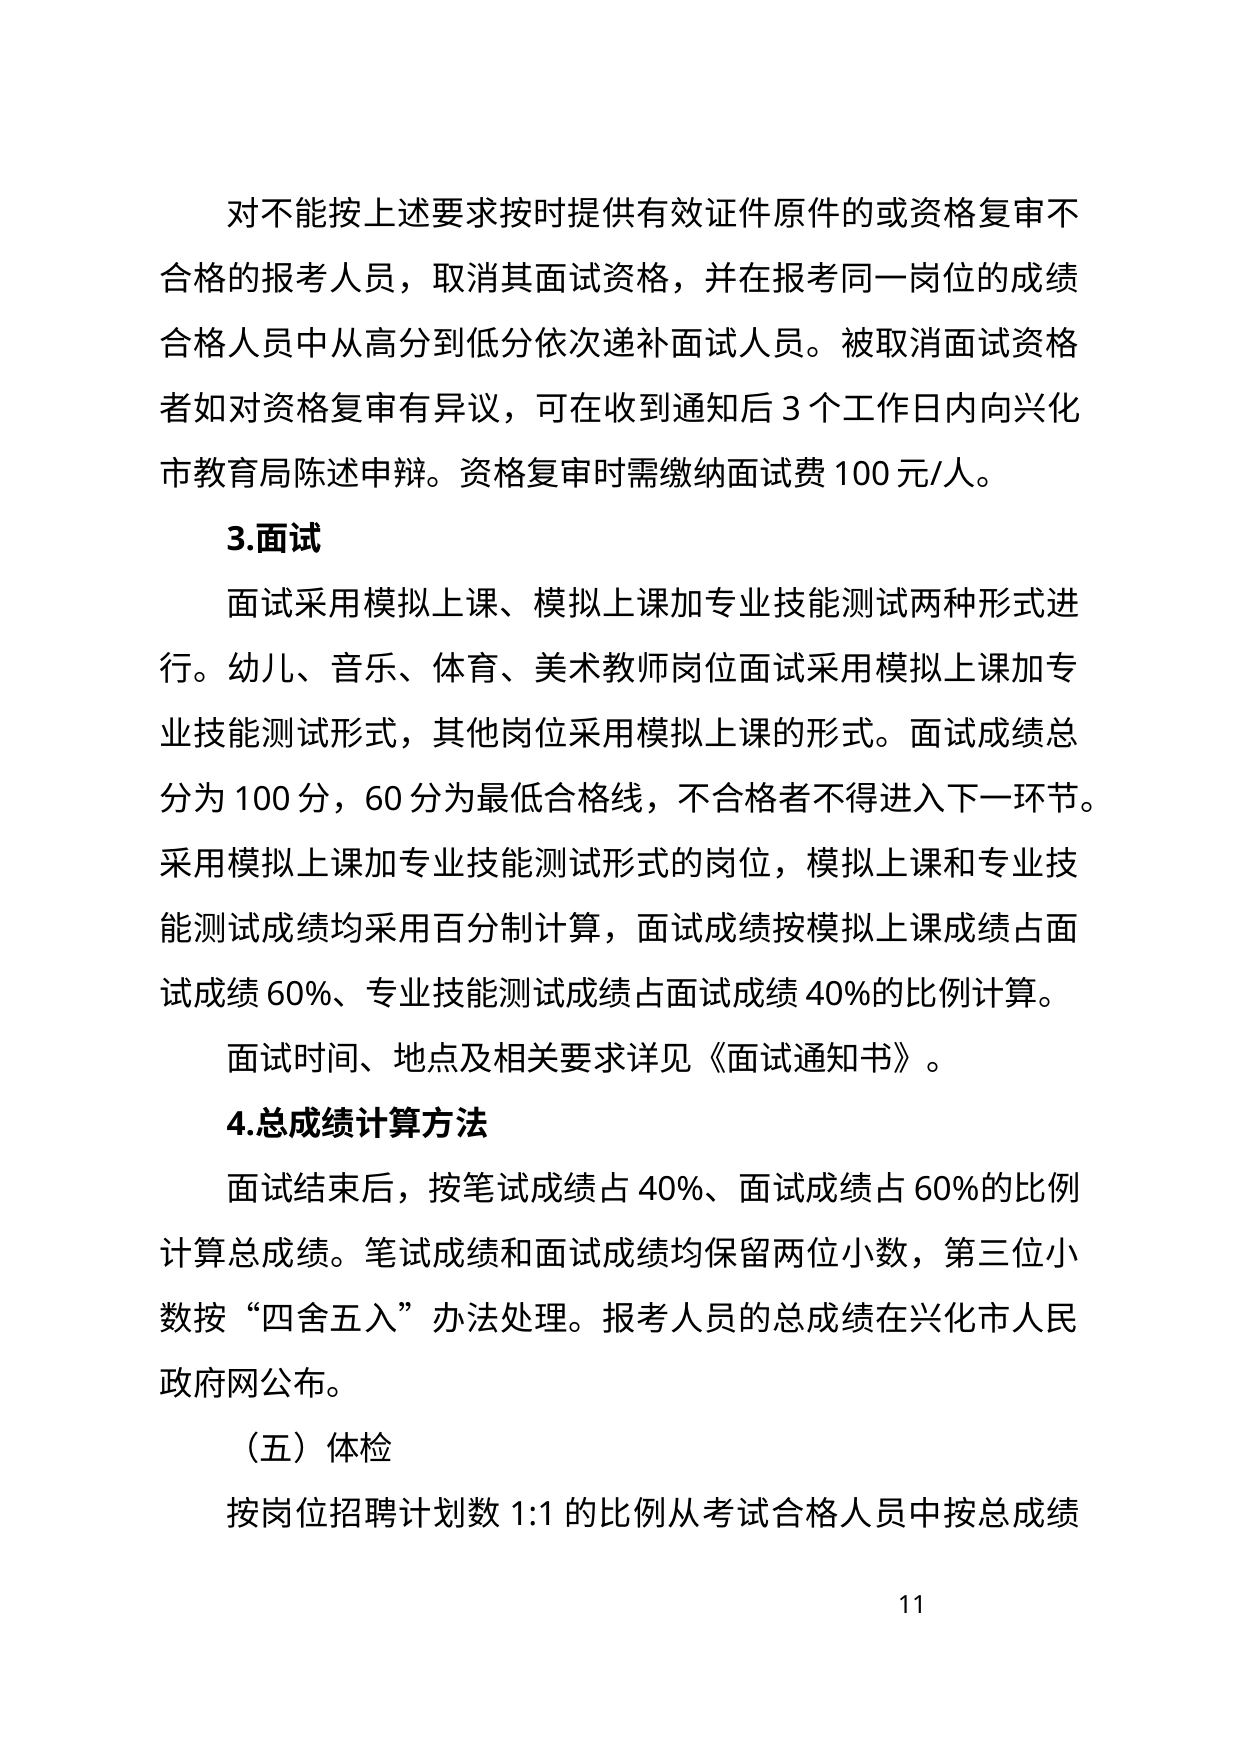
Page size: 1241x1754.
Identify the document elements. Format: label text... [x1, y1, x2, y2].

text 面试结束后，按笔试成绩占40%、面试成绩占60%的比例计算总成绩。笔试成绩和面试成绩均保留两位小数，第三位小数按“四舍五入”办法处理。报考人员的总成绩在兴化市人民政府网公布。 [159, 1153, 1081, 1413]
text （五）体检 [159, 1413, 1081, 1478]
text 3.面试 [159, 503, 1081, 568]
text 4.总成绩计算方法 [159, 1088, 1081, 1153]
text 面试采用模拟上课、模拟上课加专业技能测试两种形式进行。幼儿、音乐、体育、美术教师岗位面试采用模拟上课加专业技能测试形式，其他岗位采用模拟上课的形式。面试成绩总分为100分，60分为最低合格线，不合格者不得进入下一环节。采用模拟上课加专业技能测试形式的岗位，模拟上课和专业技能测试成绩均采用百分制计算，面试成绩按模拟上课成绩占面试成绩60%、专业技能测试成绩占面试成绩40%的比例计算。 [159, 568, 1081, 1023]
text 面试时间、地点及相关要求详见《面试通知书》。 [159, 1023, 1081, 1088]
text 对不能按上述要求按时提供有效证件原件的或资格复审不合格的报考人员，取消其面试资格，并在报考同一岗位的成绩合格人员中从高分到低分依次递补面试人员。被取消面试资格者如对资格复审有异议，可在收到通知后3个工作日内向兴化市教育局陈述申辩。资格复审时需缴纳面试费100元/人。 [159, 178, 1081, 503]
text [159, 1478, 1081, 1543]
